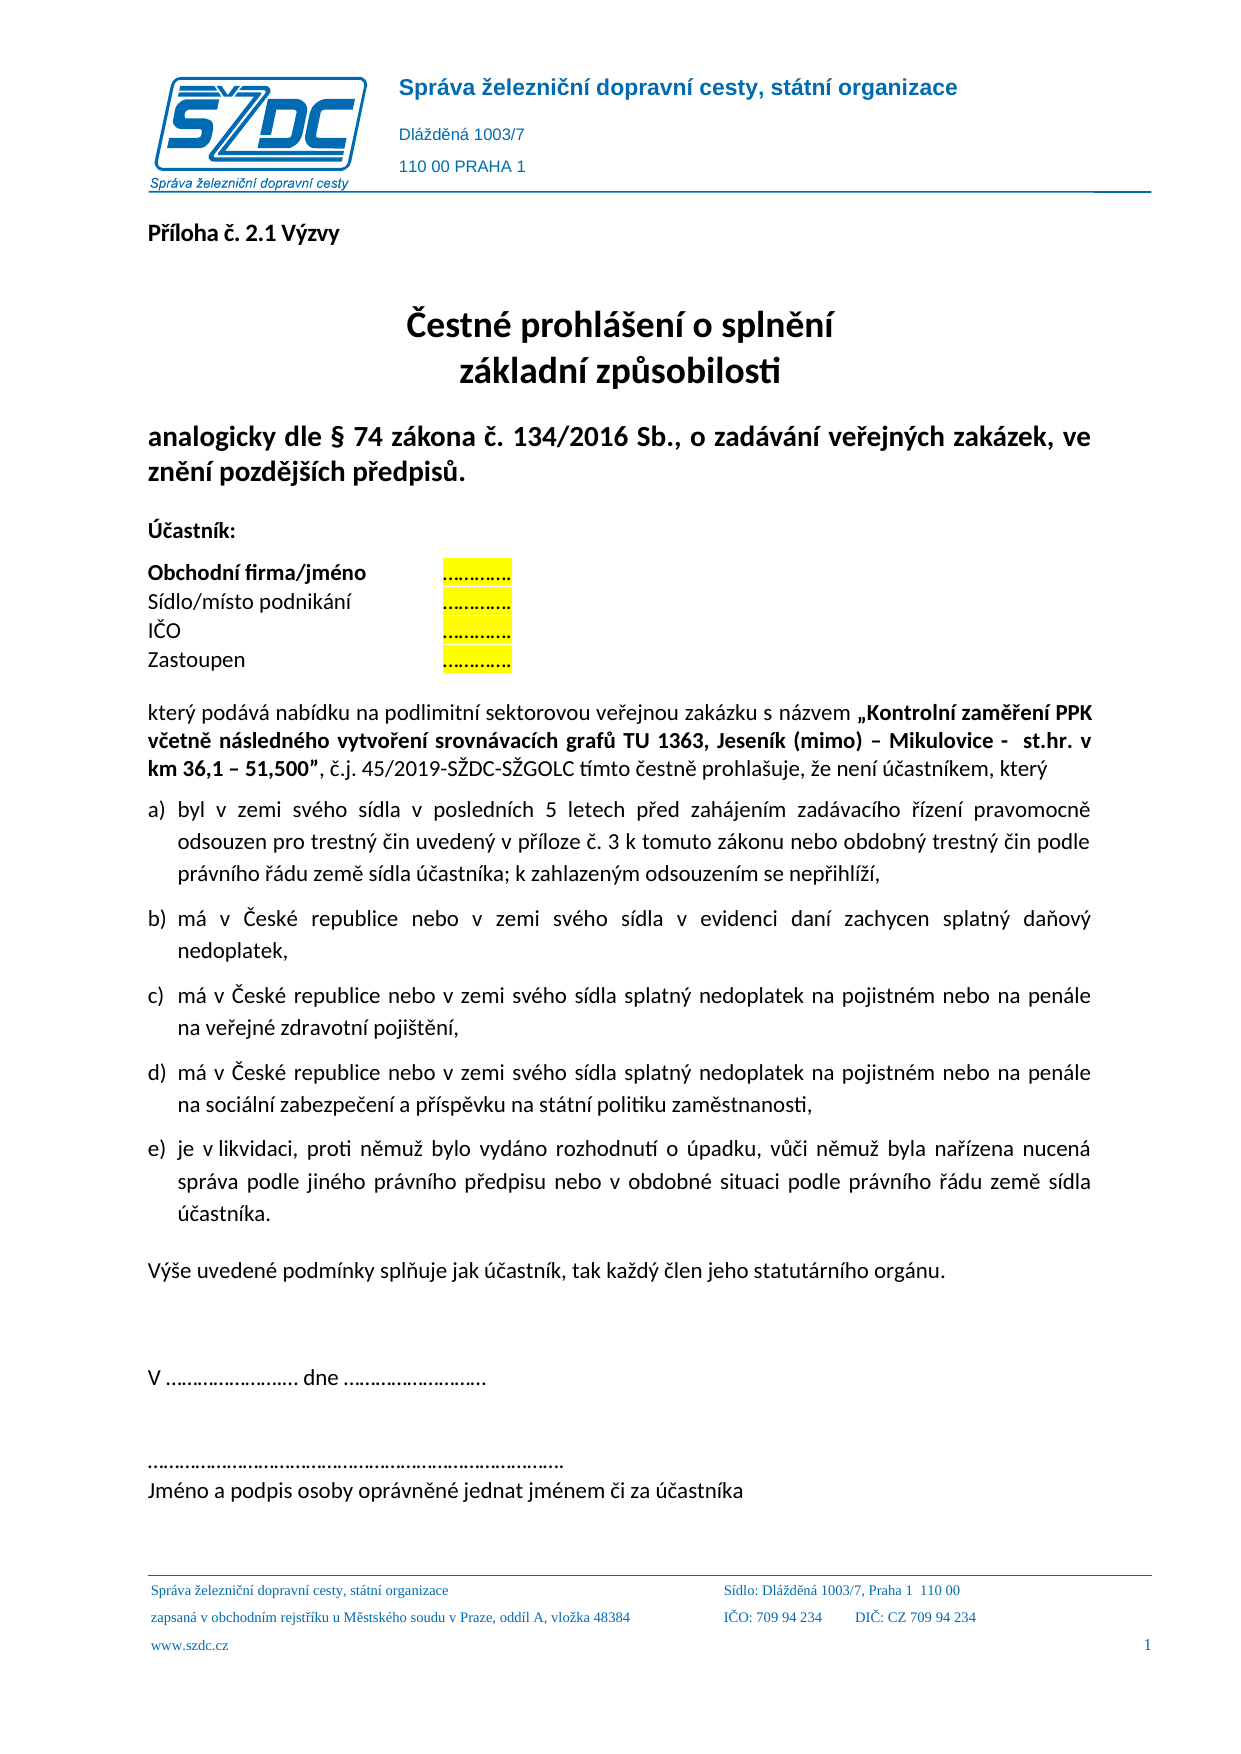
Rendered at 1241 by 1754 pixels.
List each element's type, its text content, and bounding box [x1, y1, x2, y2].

text Sídlo/místo podnikání …………. [148, 586, 1093, 615]
text IČO …………. [148, 615, 1093, 644]
text d) má v České republice nebo v zemi svého sídla splatný nedoplatek na pojistném nebo na penále na sociální zabezpečení a příspěvku na státní politiku zaměstnanosti, [148, 1058, 1093, 1118]
text Jméno a podpis osoby oprávněné jednat jménem či za účastníka [148, 1475, 1092, 1504]
text V ………………….… dne ……………………… [148, 1362, 1092, 1391]
title Čestné prohlášení o splnění základní způsobilosti [148, 301, 1093, 393]
text Obchodní firma/jméno …………. [148, 557, 1093, 586]
text e) je v likvidaci, proti němuž bylo vydáno rozhodnutí o úpadku, vůči němuž byla nařízena nucená správa podle jiného právního předpisu nebo v obdobné situaci podle právního řádu země sídla účastníka. [148, 1134, 1093, 1227]
text Účastník: [148, 514, 1093, 545]
text ……………………………………………………………………. [148, 1446, 1092, 1475]
text Příloha č. 2.1 Výzvy [148, 218, 1093, 248]
text Výše uvedené podmínky splňuje jak účastník, tak každý člen jeho statutárního orgánu. [148, 1256, 1093, 1284]
text b) má v České republice nebo v zemi svého sídla v evidenci daní zachycen splatný daňový nedoplatek, [148, 904, 1093, 964]
text který podává nabídku na podlimitní sektorovou veřejnou zakázku s názvem „Kontrolní zaměření PPK včetně následného vytvoření srovnávacích grafů TU 1363, Jeseník (mimo) – Mikulovice - st.hr. v km 36,1 – 51,500”, č.j. 45/2019-SŽDC-SŽGOLC tímto čestně prohlašuje, že není účastníkem, který [148, 698, 1093, 782]
text a) byl v zemi svého sídla v posledních 5 letech před zahájením zadávacího řízení pravomocně odsouzen pro trestný čin uvedený v příloze č. 3 k tomuto zákonu nebo obdobný trestný čin podle právního řádu země sídla účastníka; k zahlazeným odsouzením se nepřihlíží, [148, 795, 1093, 887]
text Zastoupen …………. [148, 644, 1093, 673]
text c) má v České republice nebo v zemi svého sídla splatný nedoplatek na pojistném nebo na penále na veřejné zdravotní pojištění, [148, 981, 1093, 1041]
title analogicky dle § 74 zákona č. 134/2016 Sb., o zadávání veřejných zakázek, ve znění pozdějších předpisů. [148, 418, 1093, 489]
